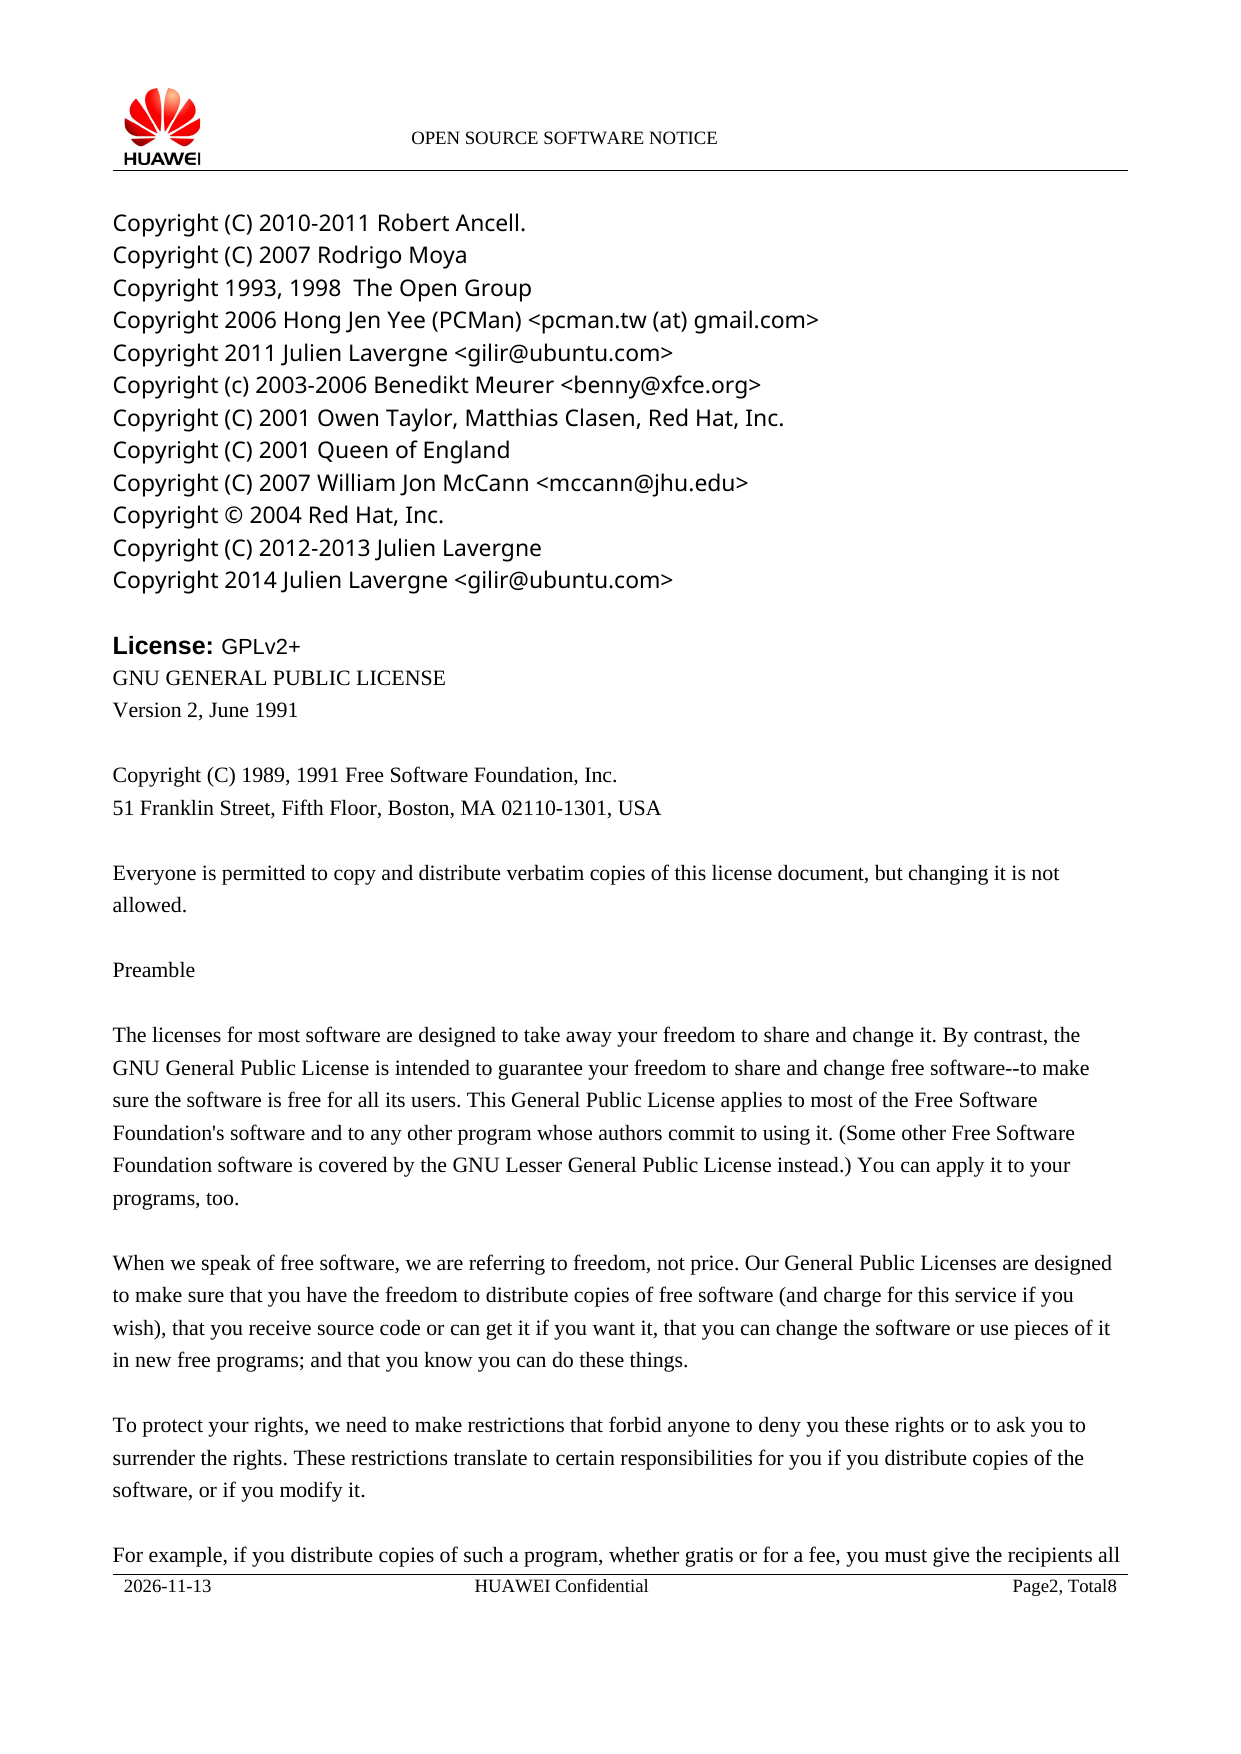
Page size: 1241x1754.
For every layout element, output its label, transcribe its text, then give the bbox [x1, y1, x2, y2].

text License: GPLv2+ [112, 629, 1128, 661]
picture [124, 88, 201, 165]
